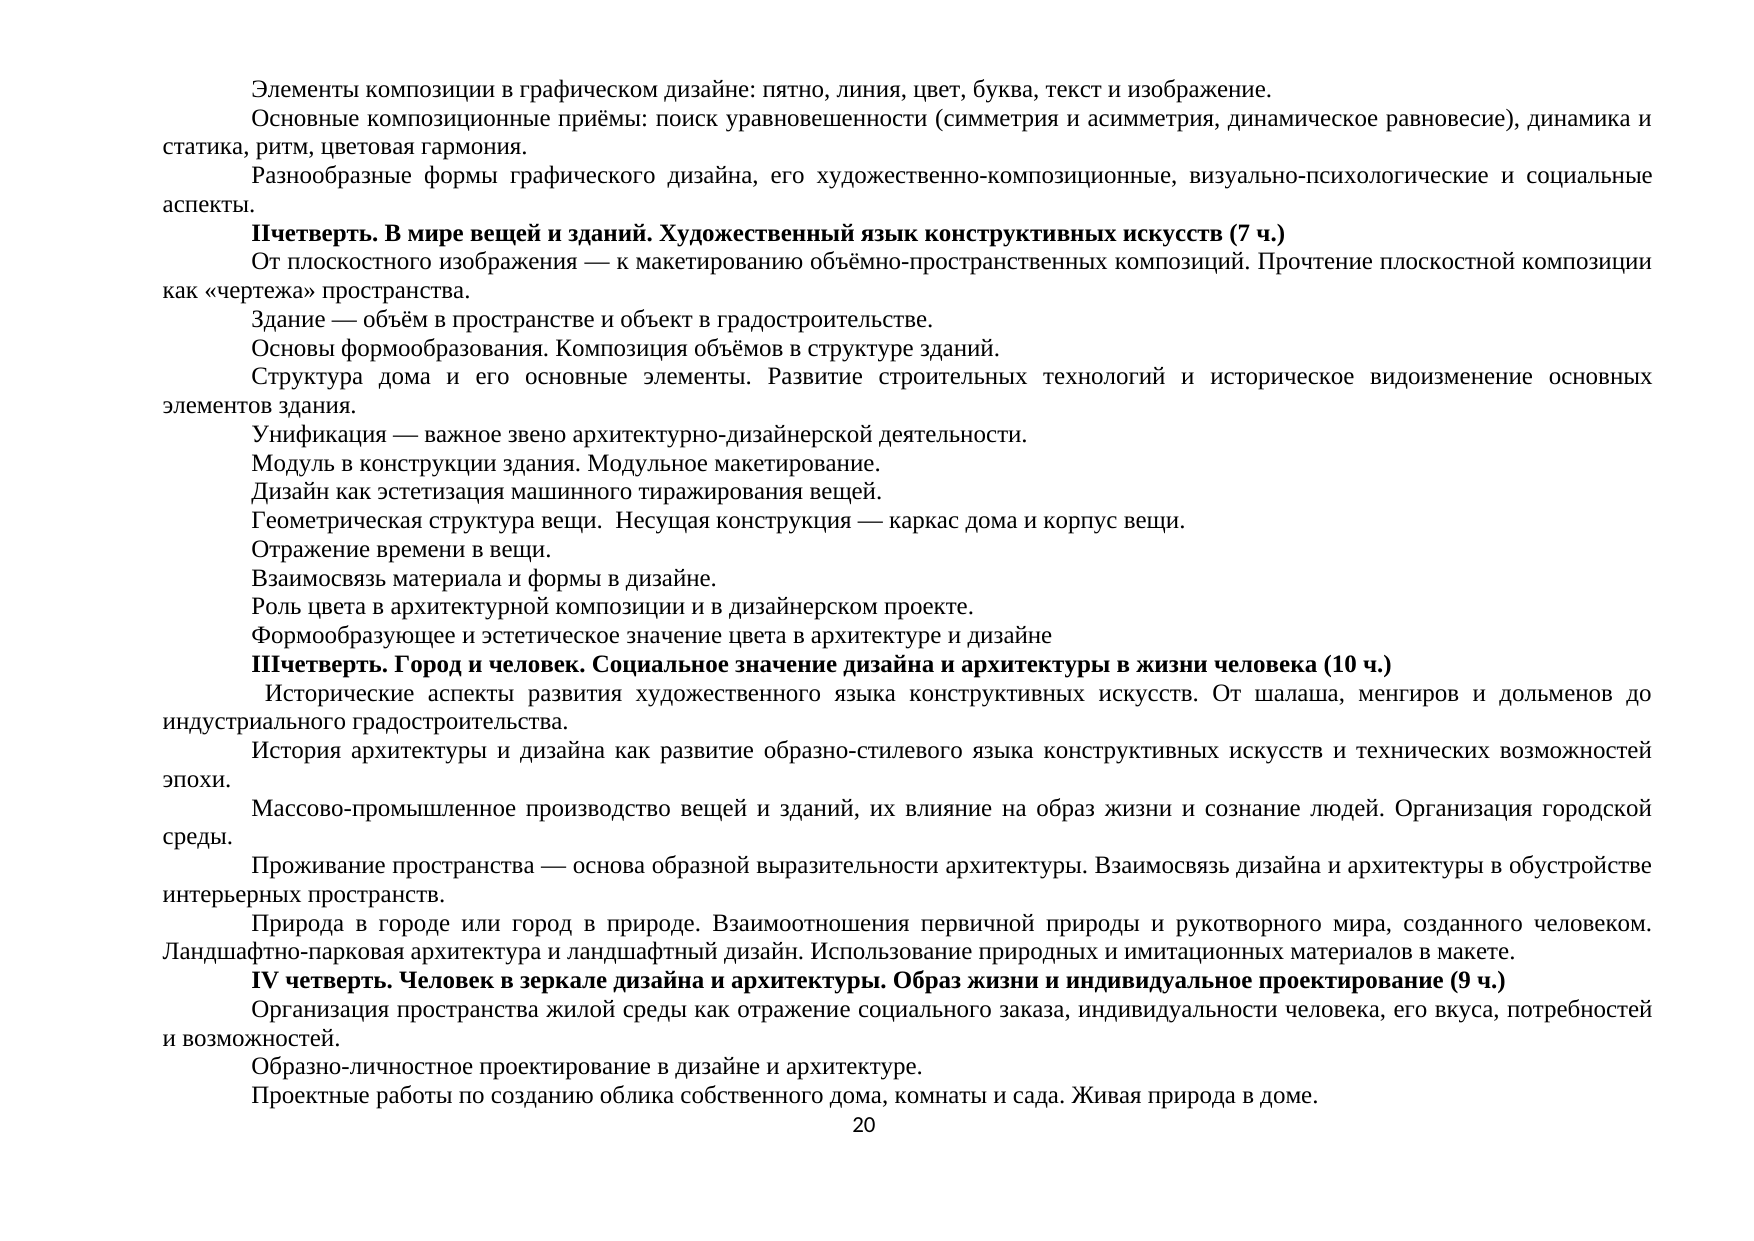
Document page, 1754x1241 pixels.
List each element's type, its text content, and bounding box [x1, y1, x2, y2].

text Образно-личностное проектирование в дизайне и архитектуре. [162, 1051, 1653, 1080]
text Дизайн как эстетизация машинного тиражирования вещей. [162, 476, 1653, 505]
text Отражение времени в вещи. [162, 534, 1653, 563]
text Разнообразные формы графического дизайна, его художественно-композиционные, визуально-психологические и социальные аспекты. [162, 160, 1653, 218]
text Геометрическая структура вещи. Несущая конструкция — каркас дома и корпус вещи. [162, 505, 1653, 534]
text Структура дома и его основные элементы. Развитие строительных технологий и историческое видоизменение основных элементов здания. [162, 361, 1653, 419]
text Основы формообразования. Композиция объёмов в структуре зданий. [162, 333, 1653, 361]
text IV четверть. Человек в зеркале дизайна и архитектуры. Образ жизни и индивидуальное проектирование (9 ч.) [162, 965, 1653, 994]
text Исторические аспекты развития художественного языка конструктивных искусств. От шалаша, менгиров и дольменов до индустриального градостроительства. [162, 678, 1653, 735]
text Основные композиционные приёмы: поиск уравновешенности (симметрия и асимметрия, динамическое равновесие), динамика и статика, ритм, цветовая гармония. [162, 103, 1653, 160]
text Проживание пространства — основа образной выразительности архитектуры. Взаимосвязь дизайна и архитектуры в обустройстве интерьерных пространств. [162, 850, 1653, 908]
text Массово-промышленное производство вещей и зданий, их влияние на образ жизни и сознание людей. Организация городской среды. [162, 793, 1653, 850]
text Организация пространства жилой среды как отражение социального заказа, индивидуальности человека, его вкуса, потребностей и возможностей. [162, 994, 1653, 1051]
text Здание — объём в пространстве и объект в градостроительстве. [162, 304, 1653, 333]
text Взаимосвязь материала и формы в дизайне. [162, 563, 1653, 591]
text Формообразующее и эстетическое значение цвета в архитектуре и дизайне [162, 620, 1653, 649]
text История архитектуры и дизайна как развитие образно-стилевого языка конструктивных искусств и технических возможностей эпохи. [162, 735, 1653, 793]
text Элементы композиции в графическом дизайне: пятно, линия, цвет, буква, текст и изображение. [162, 74, 1653, 103]
text Унификация — важное звено архитектурно-дизайнерской деятельности. [162, 419, 1653, 448]
text Природа в городе или город в природе. Взаимоотношения первичной природы и рукотворного мира, созданного человеком. Ландшафтно-парковая архитектура и ландшафтный дизайн. Использование природных и имитационных материалов в макете. [162, 908, 1653, 965]
text IIIчетверть. Город и человек. Социальное значение дизайна и архитектуры в жизни человека (10 ч.) [162, 649, 1653, 678]
text Роль цвета в архитектурной композиции и в дизайнерском проекте. [162, 591, 1653, 620]
text От плоскостного изображения — к макетированию объёмно-пространственных композиций. Прочтение плоскостной композиции как «чертежа» пространства. [162, 246, 1653, 304]
text IIчетверть. В мире вещей и зданий. Художественный язык конструктивных искусств (7 ч.) [162, 218, 1653, 246]
text Проектные работы по созданию облика собственного дома, комнаты и сада. Живая природа в доме. [162, 1080, 1653, 1109]
text Модуль в конструкции здания. Модульное макетирование. [162, 448, 1653, 476]
